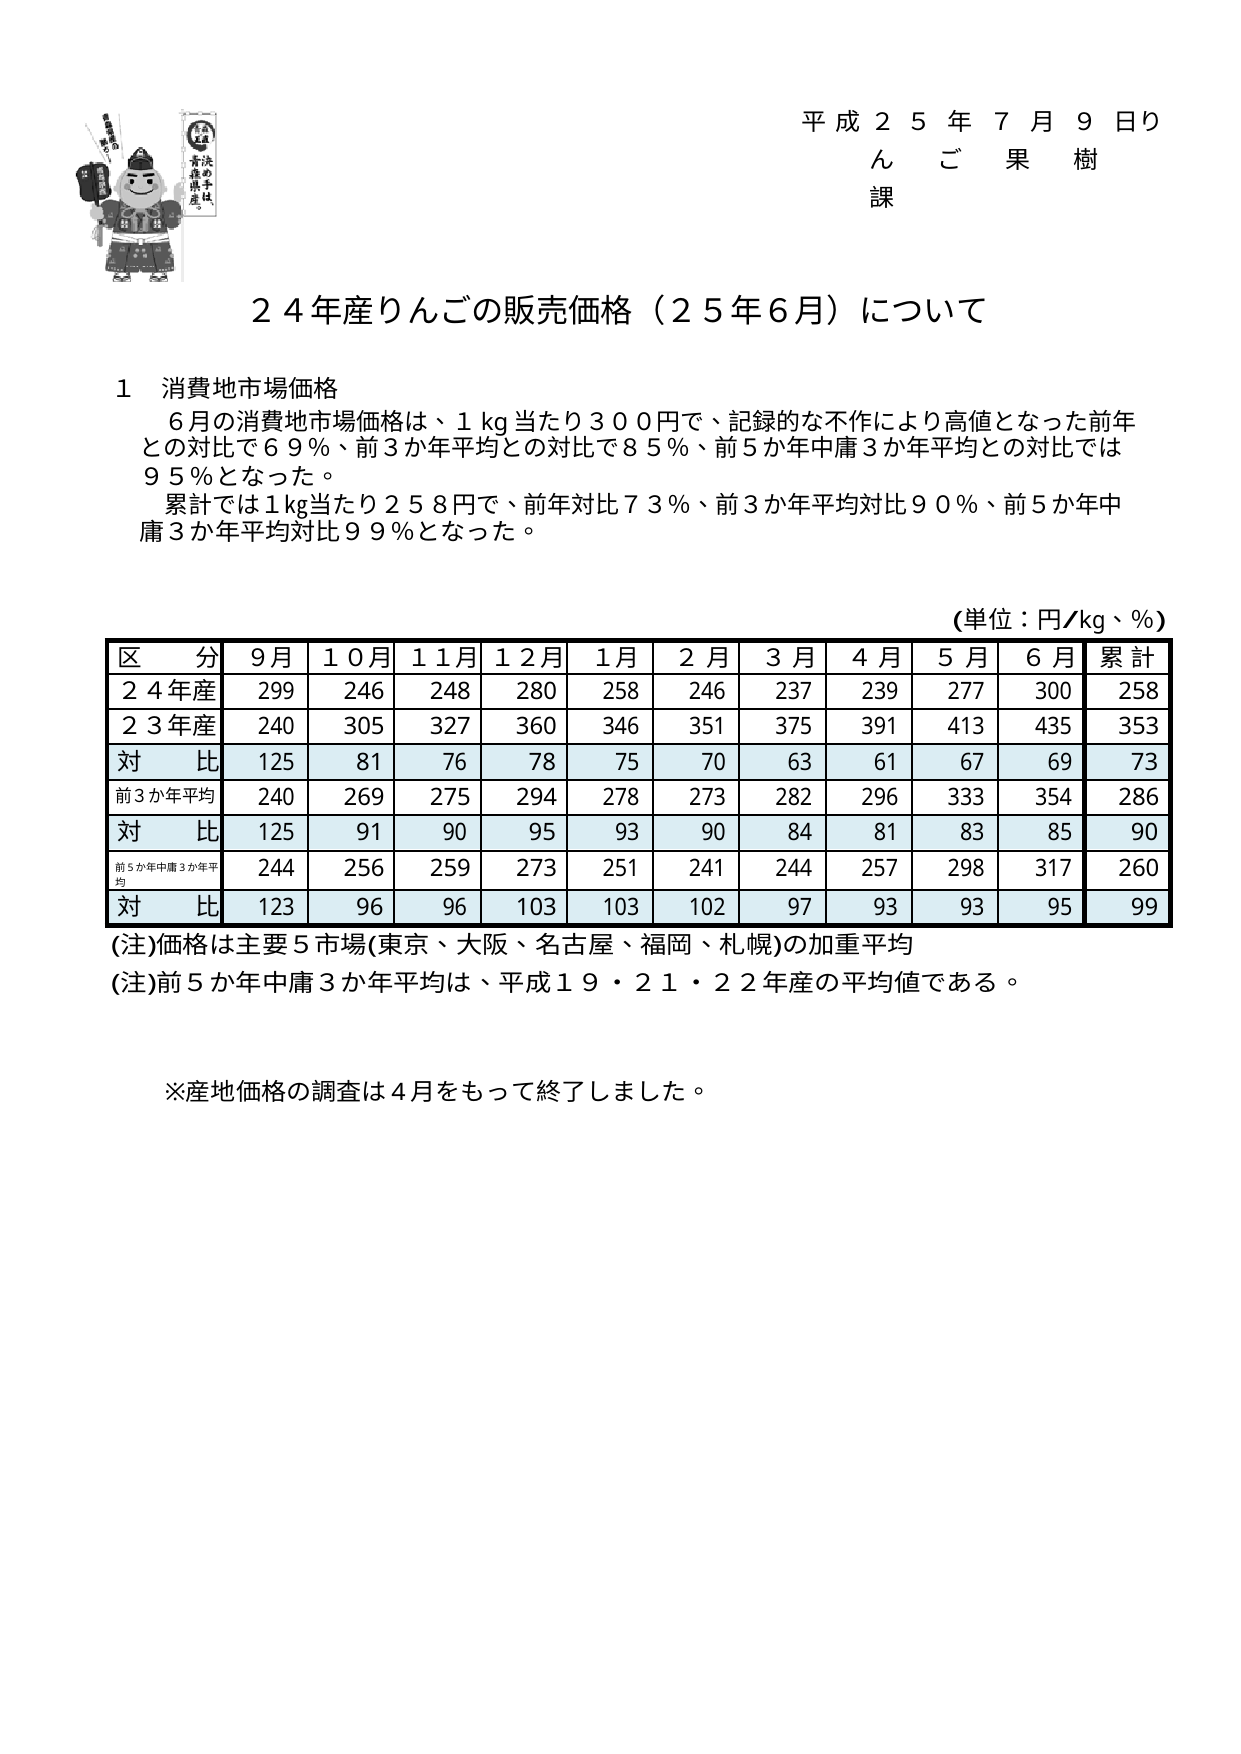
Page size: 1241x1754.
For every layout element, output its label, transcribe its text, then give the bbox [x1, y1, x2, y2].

table_cell 333 [913, 781, 997, 814]
text (注)前５か年中庸３か年平均は、平成１９・２１・２２年産の平均値である。 [111, 966, 1186, 998]
table_cell 246 [309, 675, 393, 708]
table_cell 前5か年中庸3か年平均 [109, 852, 220, 889]
table_cell 93 [913, 891, 997, 923]
table_cell 95 [482, 816, 566, 849]
table_cell 244 [224, 852, 307, 889]
table_cell 78 [482, 745, 566, 779]
table_header 分 [165, 643, 220, 672]
table_cell 317 [999, 852, 1082, 889]
table_cell 240 [224, 781, 307, 814]
table_header ６ 月 [999, 643, 1082, 672]
table_cell 300 [999, 675, 1082, 708]
table_header 累 計 [1087, 643, 1168, 672]
table_cell 90 [395, 816, 480, 849]
table_cell 70 [654, 745, 738, 779]
table_cell 81 [309, 745, 393, 779]
table_cell 240 [224, 710, 307, 743]
table_cell 360 [482, 710, 566, 743]
table_cell 102 [654, 891, 738, 923]
table_cell 95 [999, 891, 1082, 923]
table_cell 123 [224, 891, 307, 923]
table_cell 93 [827, 891, 911, 923]
table_header ３ 月 [740, 643, 825, 672]
table_cell 435 [999, 710, 1082, 743]
table_cell 353 [1087, 710, 1168, 743]
table_header ２ 月 [654, 643, 738, 672]
picture [75, 107, 217, 285]
table_header １２月 [482, 643, 566, 672]
table_cell 275 [395, 781, 480, 814]
table_cell 前３か年平均 [109, 781, 220, 814]
table_header ９月 [224, 643, 307, 672]
table_cell 84 [740, 816, 825, 849]
table_cell 67 [913, 745, 997, 779]
table_cell 351 [654, 710, 738, 743]
table_cell 256 [309, 852, 393, 889]
text ９５％となった。 [139, 464, 1186, 491]
table_cell 286 [1087, 781, 1168, 814]
table_cell ２３年産 [109, 710, 220, 743]
table_cell 278 [568, 781, 652, 814]
table_cell 327 [395, 710, 480, 743]
table_cell 280 [482, 675, 566, 708]
table_cell 97 [740, 891, 825, 923]
subtitle １ 消費地市場価格 [111, 372, 1186, 404]
table_cell 273 [654, 781, 738, 814]
table_cell 246 [654, 675, 738, 708]
table_cell 63 [740, 745, 825, 779]
table_cell 75 [568, 745, 652, 779]
table_cell 69 [999, 745, 1082, 779]
table_cell 対 [109, 745, 165, 779]
table_cell 277 [913, 675, 997, 708]
text ２４年産りんごの販売価格（２５年６月）について [245, 288, 1186, 332]
table_cell 294 [482, 781, 566, 814]
table_cell 73 [1087, 745, 1168, 779]
table_cell ２４年産 [109, 675, 220, 708]
table_cell 273 [482, 852, 566, 889]
table_cell 354 [999, 781, 1082, 814]
table_header １１月 [395, 643, 480, 672]
table_cell 99 [1087, 891, 1168, 923]
table_cell 96 [309, 891, 393, 923]
table_cell 298 [913, 852, 997, 889]
table_cell 125 [224, 745, 307, 779]
subtitle 平 成 ２ ５ 年 ７ 月 ９ 日り ん ご 果 樹 課 [801, 105, 1166, 213]
table_cell 251 [568, 852, 652, 889]
table_cell 103 [568, 891, 652, 923]
table_cell 413 [913, 710, 997, 743]
table_cell 237 [740, 675, 825, 708]
table_cell 257 [827, 852, 911, 889]
table_header ４ 月 [827, 643, 911, 672]
table_cell 258 [568, 675, 652, 708]
table_cell 比 [165, 745, 220, 779]
table_cell 239 [827, 675, 911, 708]
text ※産地価格の調査は4月をもって終了しました。 [164, 1075, 1186, 1108]
table_cell 241 [654, 852, 738, 889]
table_header ５ 月 [913, 643, 997, 672]
table_cell 対 [109, 816, 165, 849]
table_cell 260 [1087, 852, 1168, 889]
table_cell 259 [395, 852, 480, 889]
table_cell 90 [654, 816, 738, 849]
table_cell 375 [740, 710, 825, 743]
table_header １月 [568, 643, 652, 672]
table_cell 96 [395, 891, 480, 923]
table_cell 76 [395, 745, 480, 779]
table_header １０月 [309, 643, 393, 672]
table_cell 90 [1087, 816, 1168, 849]
table_cell 391 [827, 710, 911, 743]
text ６月の消費地市場価格は、１kg当たり３００円で、記録的な不作により高値となった前年 との対比で６９％、前３か年平均との対比で８５％、前５か年中庸３か年平均との対比では [139, 408, 1163, 464]
table_cell 248 [395, 675, 480, 708]
table_cell 346 [568, 710, 652, 743]
table_cell 85 [999, 816, 1082, 849]
text (注)価格は主要５市場(東京、大阪、名古屋、福岡、札幌)の加重平均 [111, 928, 1186, 960]
table_cell 81 [827, 816, 911, 849]
table_cell 305 [309, 710, 393, 743]
table_cell 103 [482, 891, 566, 923]
table_cell 244 [740, 852, 825, 889]
table_cell 61 [827, 745, 911, 779]
table_cell 対 [109, 891, 165, 923]
table_cell 258 [1087, 675, 1168, 708]
text 累計では１㎏当たり２５８円で、前年対比７３％、前３か年平均対比９０％、前５か年中 庸３か年平均対比９９％となった。 [139, 492, 1163, 547]
table_cell 299 [224, 675, 307, 708]
table_header 区 [109, 643, 165, 672]
table_cell 比 [165, 891, 220, 923]
table_cell 269 [309, 781, 393, 814]
table_cell 93 [568, 816, 652, 849]
table_cell 91 [309, 816, 393, 849]
text (単位：円/kg、％) [64, 603, 1166, 636]
table_cell 282 [740, 781, 825, 814]
table_cell 125 [224, 816, 307, 849]
table_cell 比 [165, 816, 220, 849]
table_cell 296 [827, 781, 911, 814]
table_cell 83 [913, 816, 997, 849]
